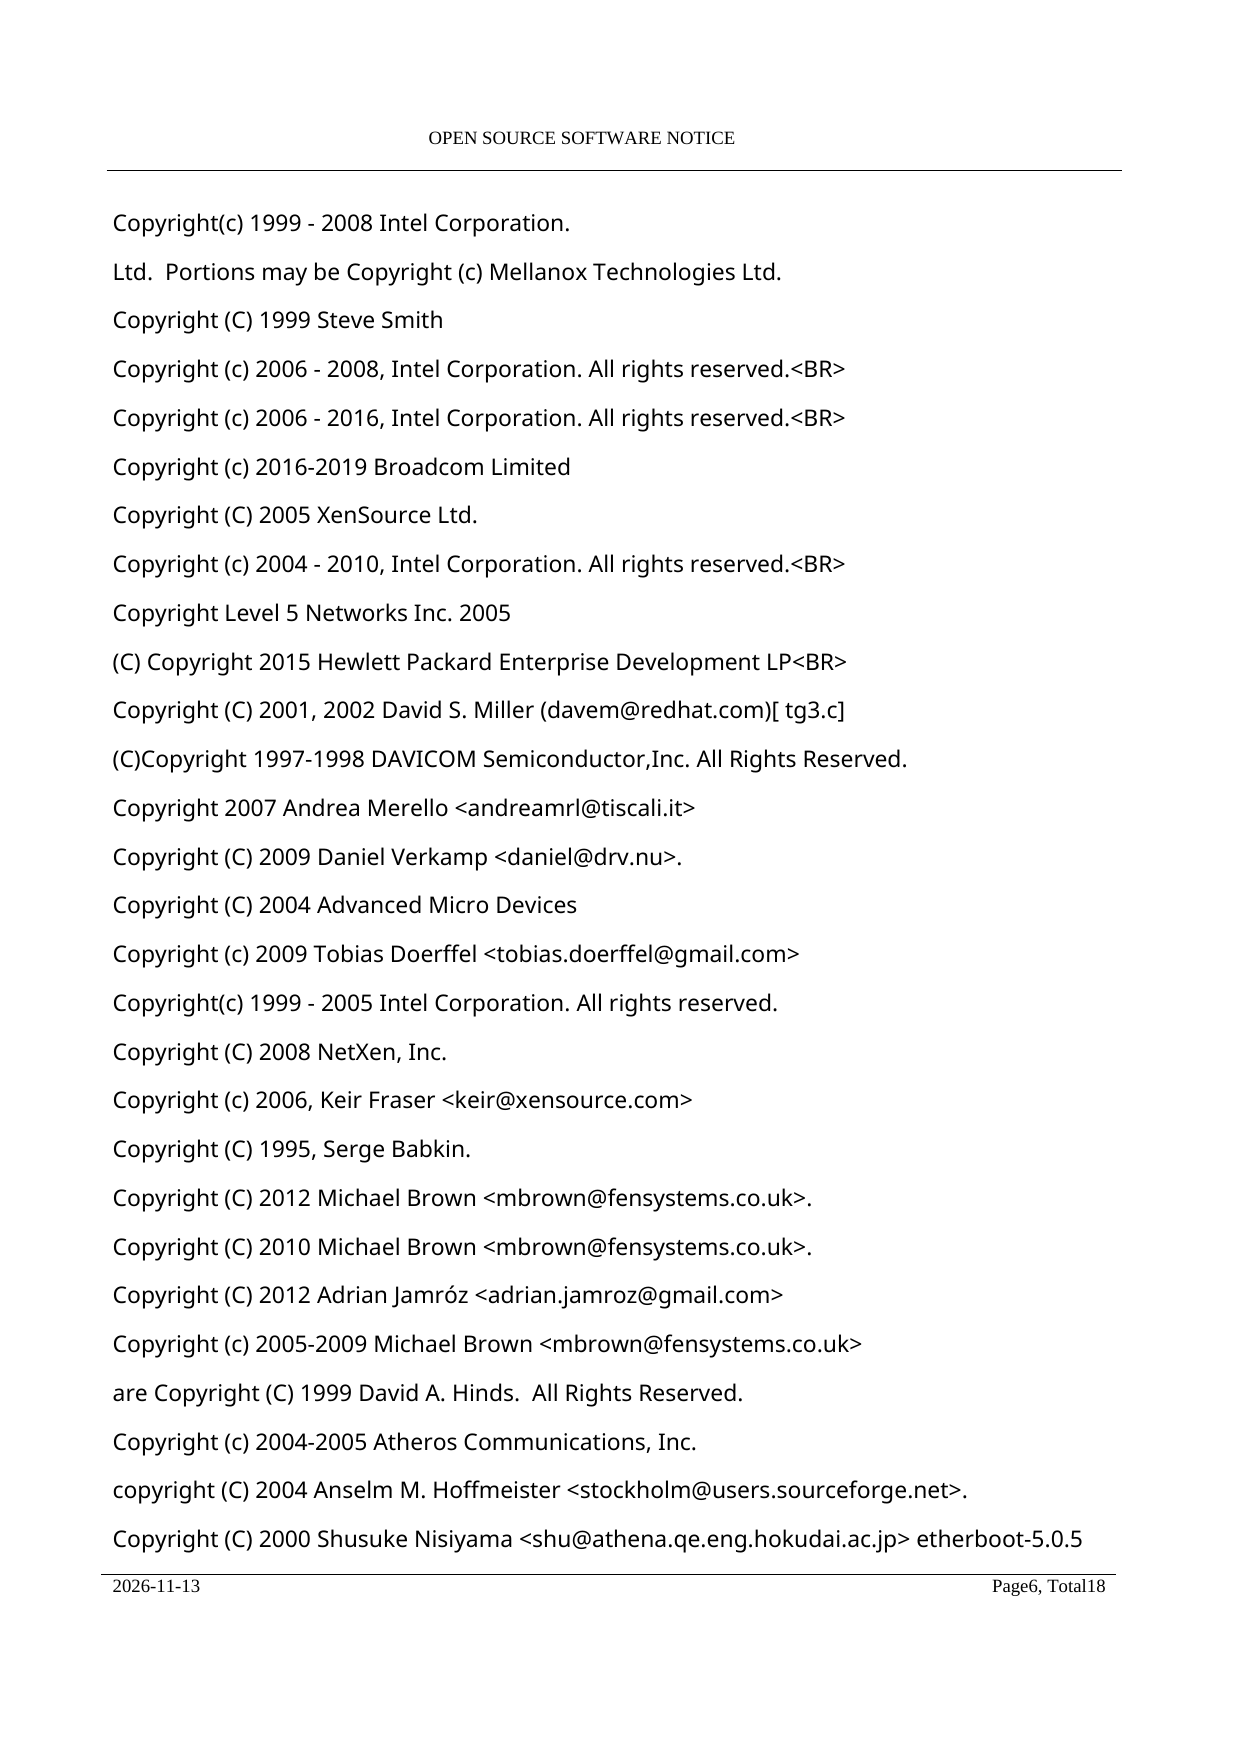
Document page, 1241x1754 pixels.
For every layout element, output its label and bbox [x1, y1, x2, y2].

text [112, 206, 1128, 1555]
